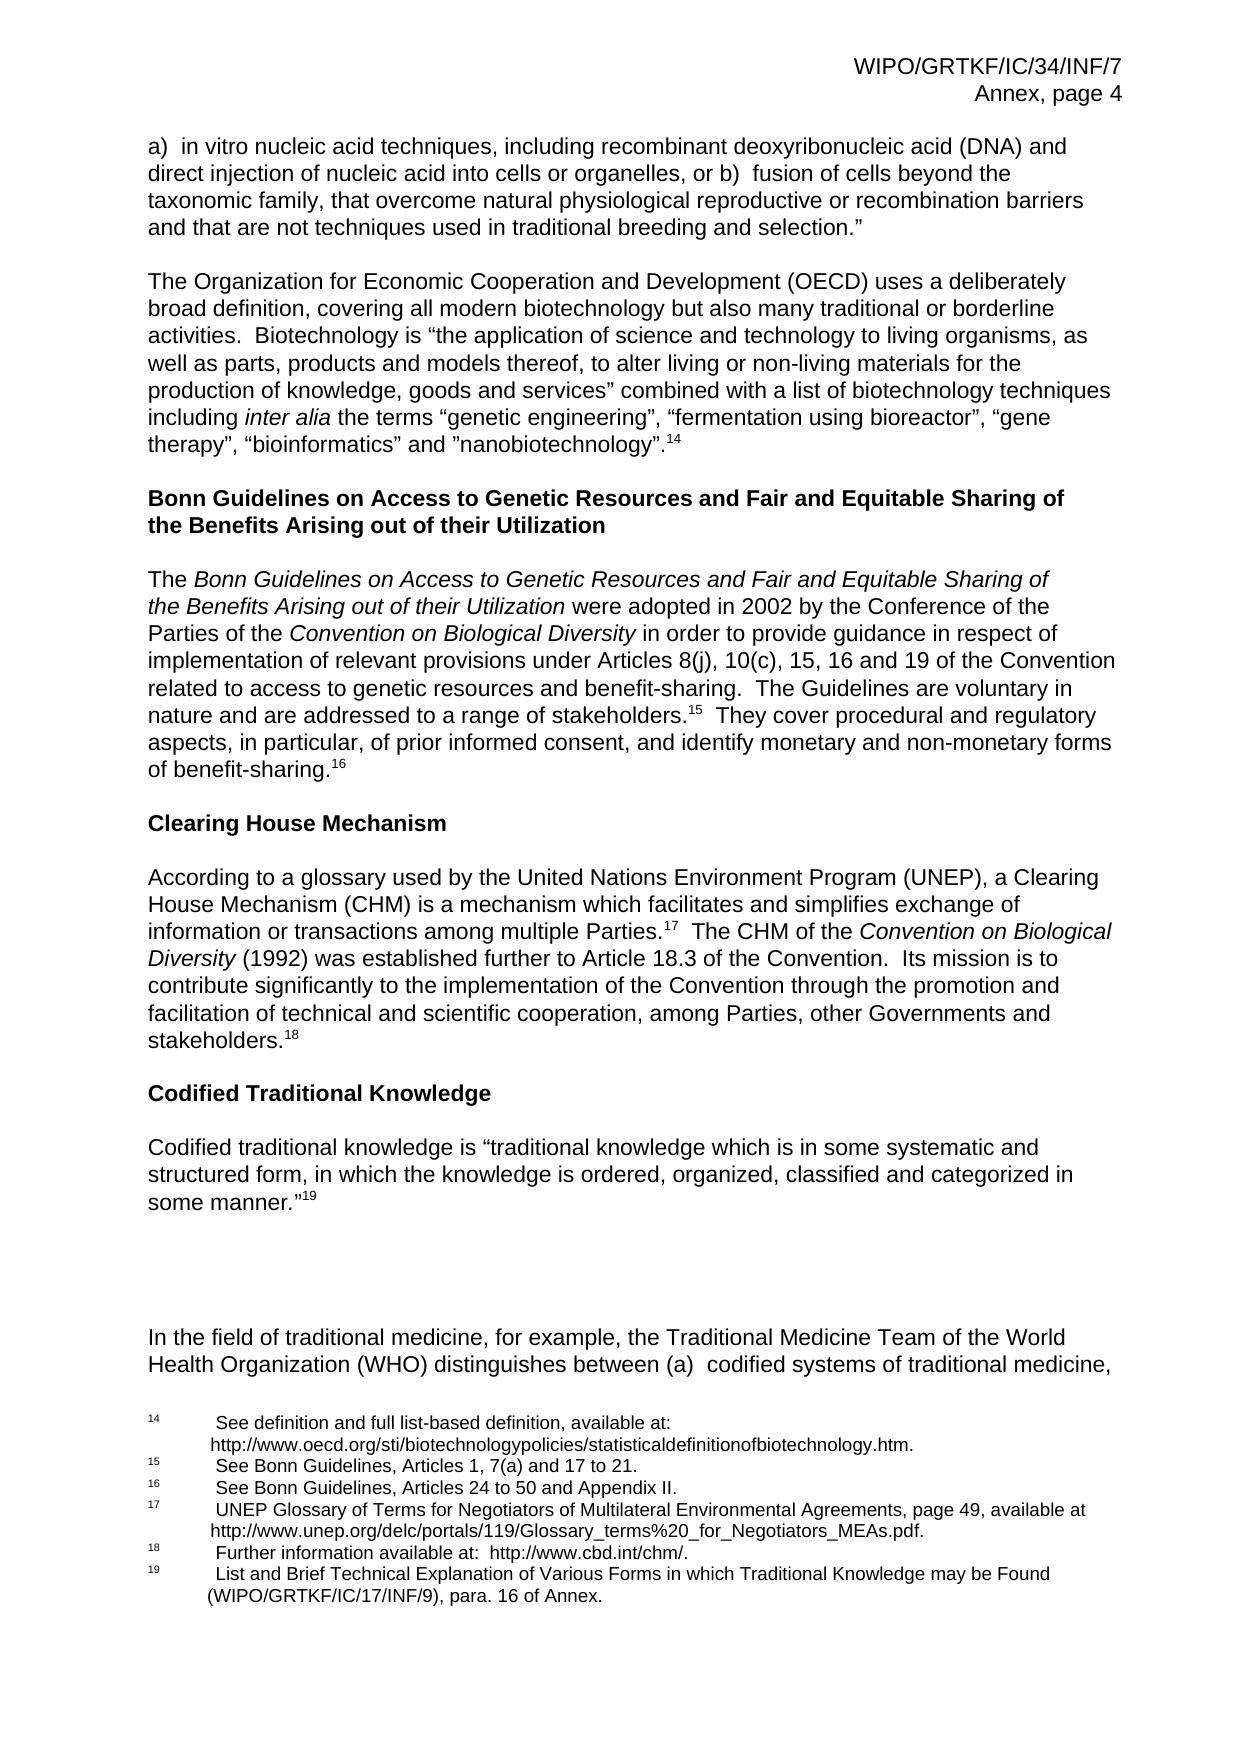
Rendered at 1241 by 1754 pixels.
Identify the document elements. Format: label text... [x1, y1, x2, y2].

text Codified traditional knowledge is “traditional knowledge which is in some systematic and structured form, in which the knowledge is ordered, organized, classified and categorized in some manner.” [148, 1133, 1122, 1215]
text Clearing House Mechanism [148, 809, 1122, 836]
text Guidelines on Access to Genetic Resources and Fair and Equitable Sharing of the Benefits Arising out of their Utilization [148, 484, 1122, 538]
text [148, 1323, 1122, 1377]
text According to a glossary used by the United Nations Environment Program (UNEP), a Clearing House Mechanism (CHM) is a mechanism which facilitates and simplifies exchange of information or transactions among multiple Parties. The CHM of the Convention on Biological Diversity (1992) was established further to Article 18.3 of the Convention. Its mission is to contribute significantly to the implementation of the Convention through the promotion and facilitation of technical and scientific cooperation, among Parties, other Governments and stakeholders. [148, 863, 1122, 1053]
text a) in vitro nucleic acid techniques, including recombinant deoxyribonucleic acid (DNA) and direct injection of nucleic acid into cells or organelles, or b) fusion of cells beyond the taxonomic family, that overcome natural physiological reproductive or recombination barriers and that are not techniques used in traditional breeding and selection.” [148, 132, 1122, 241]
text The Organization for Economic Cooperation and Development (OECD) uses a deliberately broad definition, covering all modern biotechnology but also many traditional or borderline activities. Biotechnology is “the application of science and technology to living organisms, as well as parts, products and models thereof, to alter living or non-living materials for the production of knowledge, goods and services” combined with a list of biotechnology techniques including inter alia the terms “genetic engineering”, “fermentation using bioreactor”, “gene therapy”, “bioinformatics” and ”nanobiotechnology”. [148, 268, 1122, 457]
text Codified Traditional Knowledge [148, 1079, 1122, 1106]
text The Bonn Guidelines on Access to Genetic Resources and Fair and Equitable Sharing of the Benefits Arising out of their Utilization were adopted in 2002 by the Conference of the Parties of the Convention on Biological Diversity in order to provide guidance in respect of implementation of relevant provisions under Articles 8(j), 10(c), 15, 16 and 19 of the Convention related to access to genetic resources and benefit-sharing. The Guidelines are voluntary in nature and are addressed to a range of stakeholders. They cover procedural and regulatory aspects, in particular, of prior informed consent, and identify monetary and non-monetary forms of benefit-sharing. [148, 566, 1122, 782]
